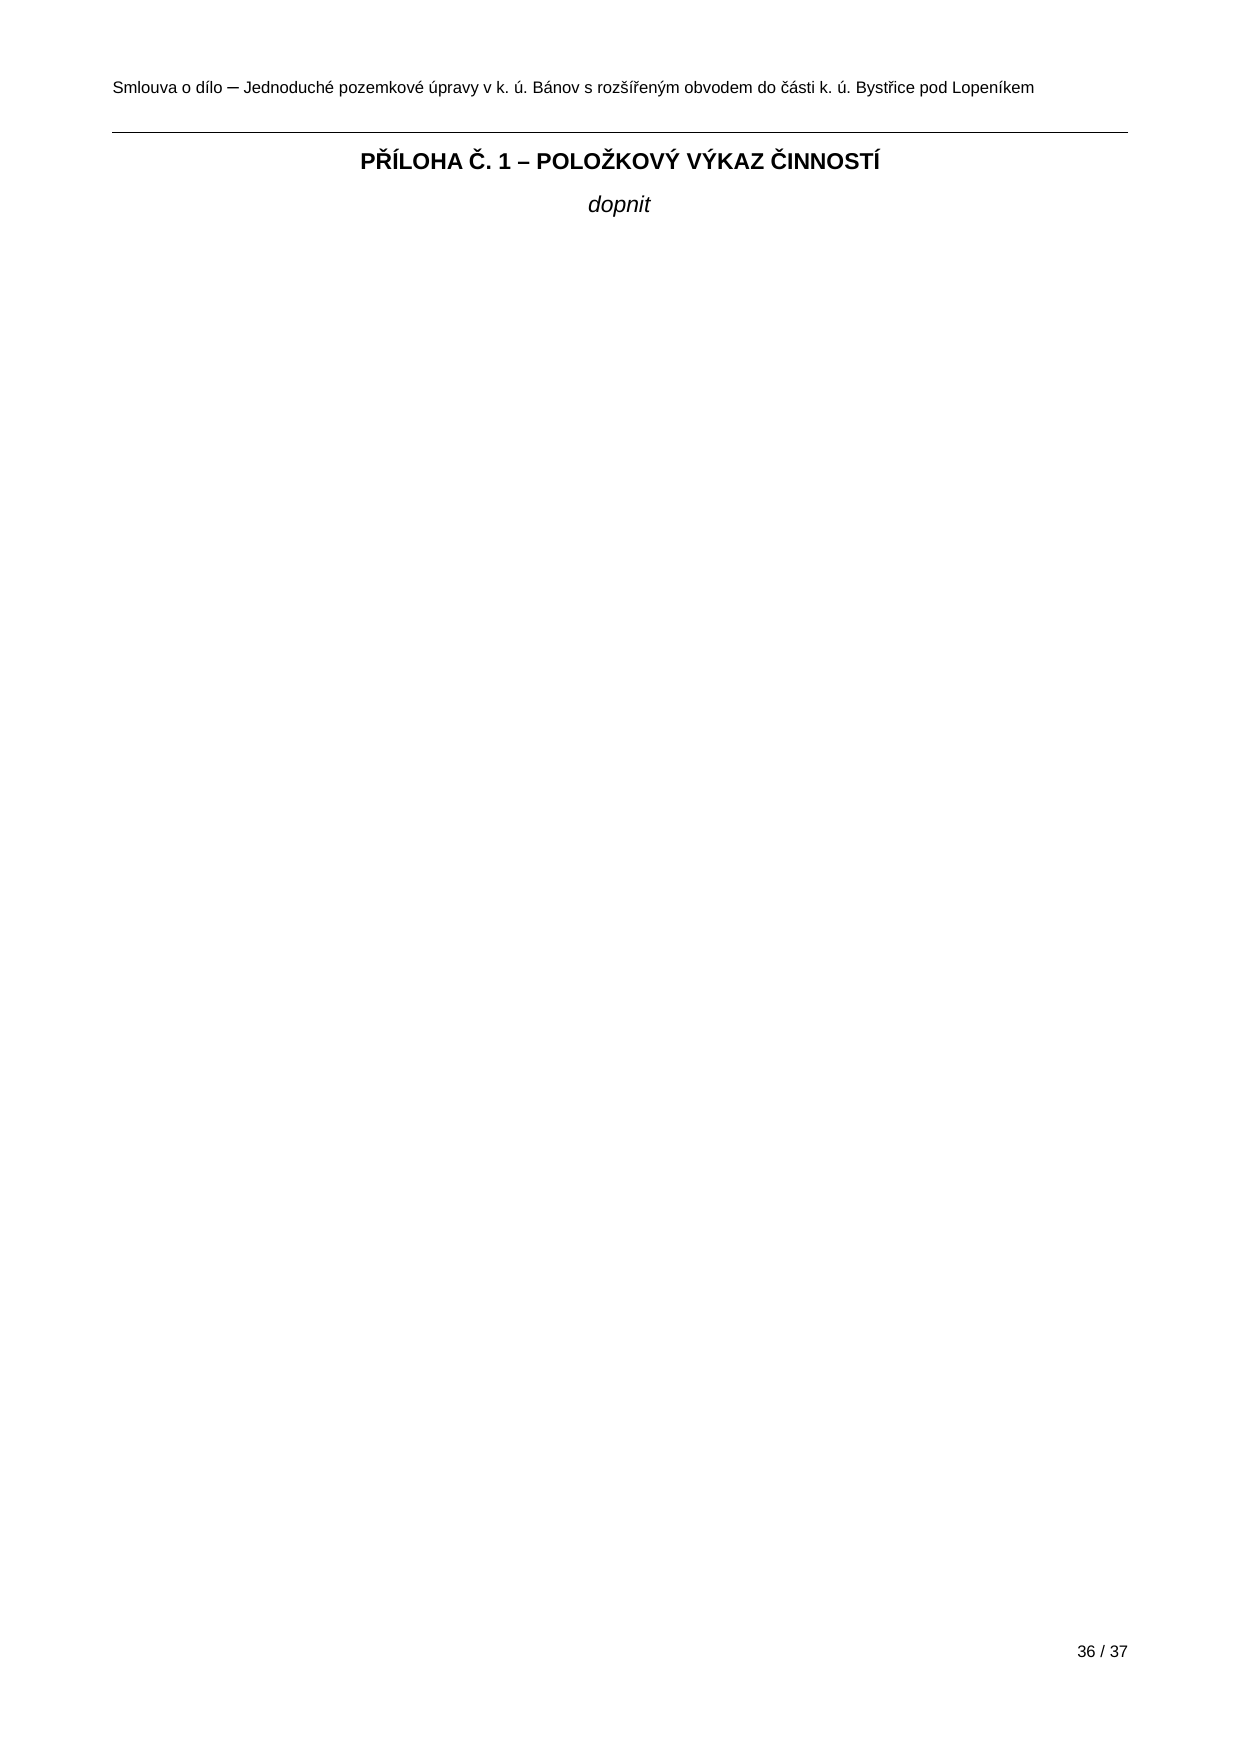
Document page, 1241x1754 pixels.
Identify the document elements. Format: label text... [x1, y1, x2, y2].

text dopnit [112, 191, 1128, 217]
text Příloha č. 1 – Položkový výkaz Činností [112, 148, 1128, 174]
